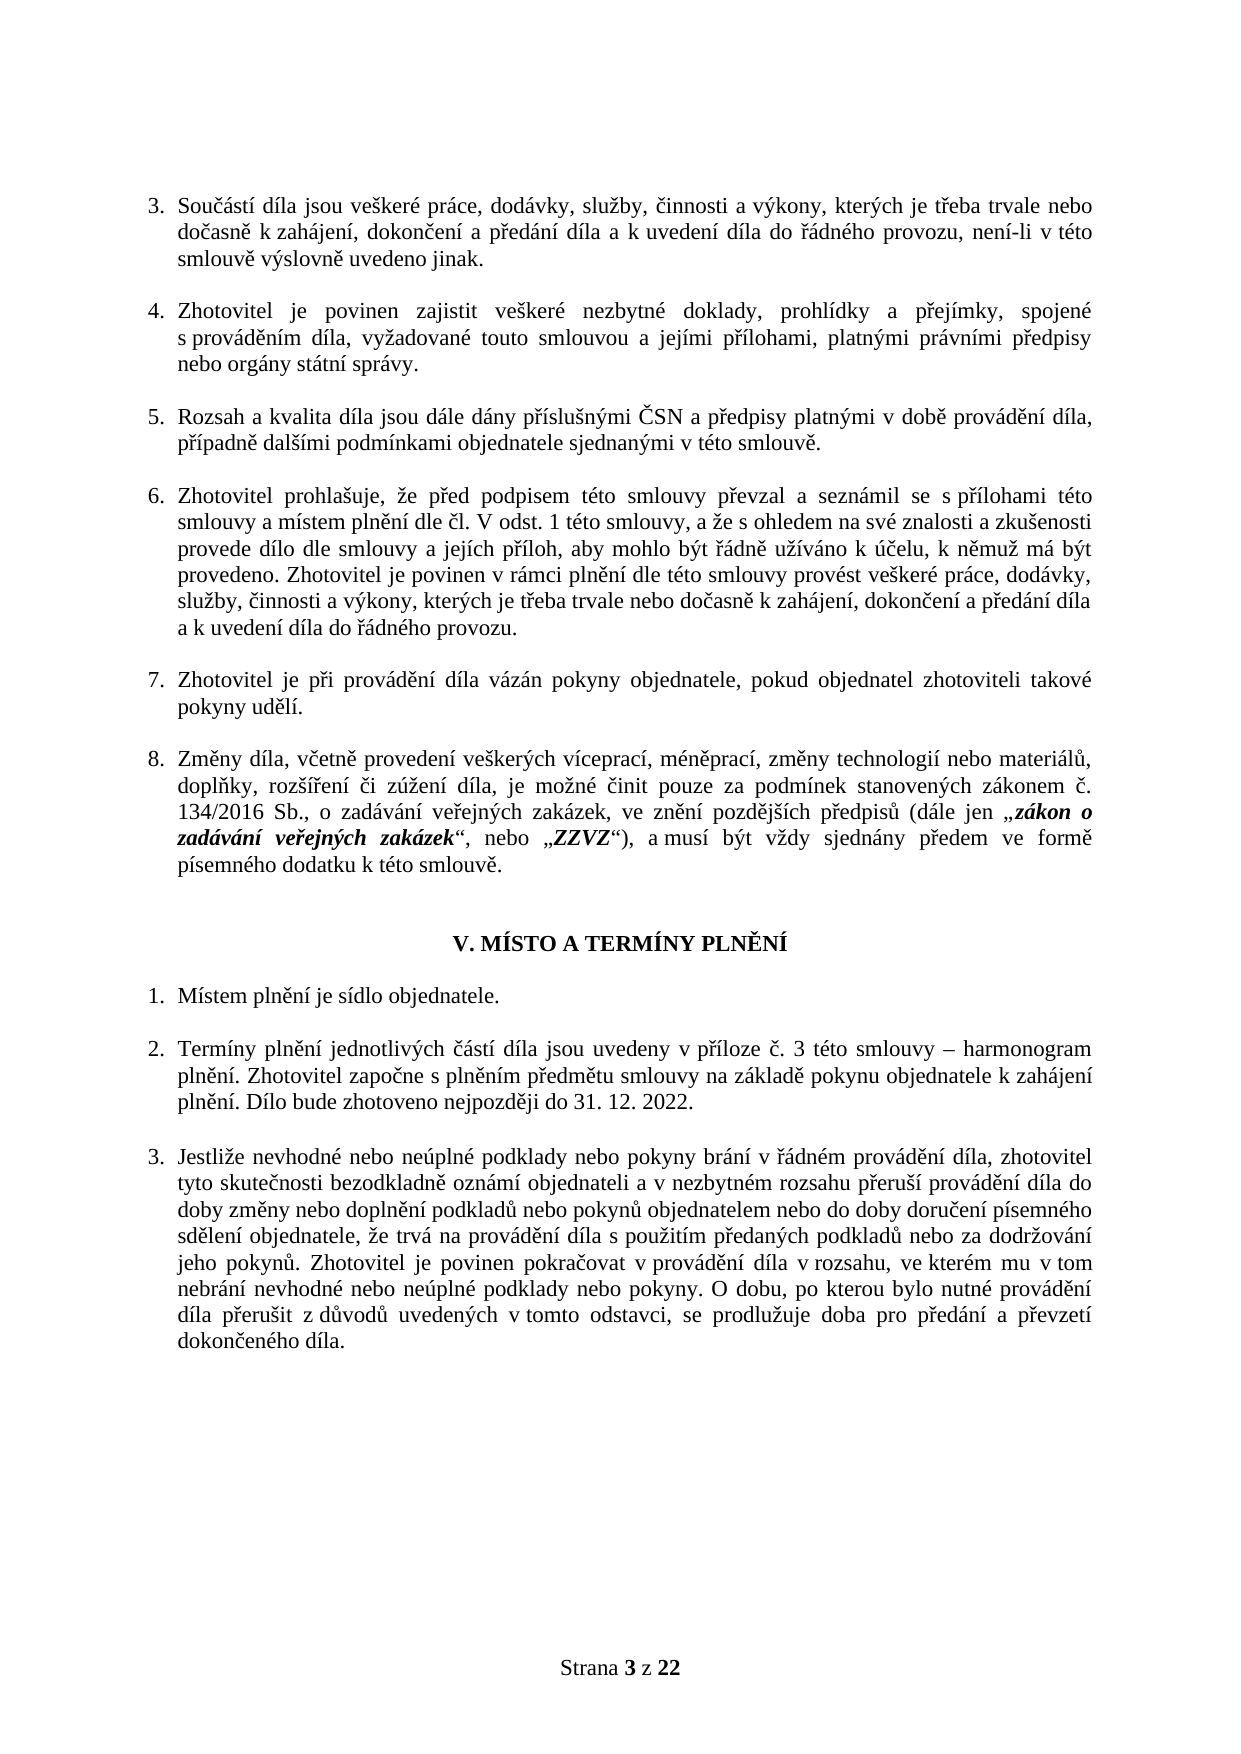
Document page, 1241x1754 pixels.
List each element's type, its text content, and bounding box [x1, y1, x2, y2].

list Jestliže nevhodné nebo neúplné podklady nebo pokyny brání v řádném provádění díla, zhotovitel tyto skutečnosti bezodkladně oznámí objednateli a v nezbytném rozsahu přeruší provádění díla do doby změny nebo doplnění podkladů nebo pokynů objednatelem nebo do doby doručení písemného sdělení objednatele, že trvá na provádění díla s použitím předaných podkladů nebo za dodržování jeho pokynů. Zhotovitel je povinen pokračovat v provádění díla v rozsahu, ve kterém mu v tom nebrání nevhodné nebo neúplné podklady nebo pokyny. O dobu, po kterou bylo nutné provádění díla přerušit z důvodů uvedených v tomto odstavci, se prodlužuje doba pro předání a převzetí dokončeného díla. [148, 1143, 1093, 1354]
list Místem plnění je sídlo objednatele. [148, 983, 1093, 1009]
list Termíny plnění jednotlivých částí díla jsou uvedeny v příloze č. 3 této smlouvy – harmonogram plnění. Zhotovitel započne s plněním předmětu smlouvy na základě pokynu objednatele k zahájení plnění. Dílo bude zhotoveno nejpozději do 31. 12. 2022. [148, 1035, 1093, 1114]
list Změny díla, včetně provedení veškerých víceprací, méněprací, změny technologií nebo materiálů, doplňky, rozšíření či zúžení díla, je možné činit pouze za podmínek stanovených zákonem č. 134/2016 Sb., o zadávání veřejných zakázek, ve znění pozdějších předpisů (dále jen „zákon o zadávání veřejných zakázek“, nebo „ZZVZ“), a musí být vždy sjednány předem ve formě písemného dodatku k této smlouvě. [148, 745, 1093, 877]
list Zhotovitel je povinen zajistit veškeré nezbytné doklady, prohlídky a přejímky, spojené s prováděním díla, vyžadované touto smlouvou a jejími přílohami, platnými právními předpisy nebo orgány státní správy. [148, 297, 1093, 376]
list Rozsah a kvalita díla jsou dále dány příslušnými ČSN a předpisy platnými v době provádění díla, případně dalšími podmínkami objednatele sjednanými v této smlouvě. [148, 403, 1093, 456]
list V. MÍSTO A TERMÍNY PLNĚNÍ [148, 930, 1093, 956]
list Zhotovitel je při provádění díla vázán pokyny objednatele, pokud objednatel zhotoviteli takové pokyny udělí. [148, 666, 1093, 719]
list Zhotovitel prohlašuje, že před podpisem této smlouvy převzal a seznámil se s přílohami této smlouvy a místem plnění dle čl. V odst. 1 této smlouvy, a že s ohledem na své znalosti a zkušenosti provede dílo dle smlouvy a jejích příloh, aby mohlo být řádně užíváno k účelu, k němuž má být provedeno. Zhotovitel je povinen v rámci plnění dle této smlouvy provést veškeré práce, dodávky, služby, činnosti a výkony, kterých je třeba trvale nebo dočasně k zahájení, dokončení a předání díla a k uvedení díla do řádného provozu. [148, 482, 1093, 640]
list Součástí díla jsou veškeré práce, dodávky, služby, činnosti a výkony, kterých je třeba trvale nebo dočasně k zahájení, dokončení a předání díla a k uvedení díla do řádného provozu, není-li v této smlouvě výslovně uvedeno jinak. [148, 192, 1093, 271]
